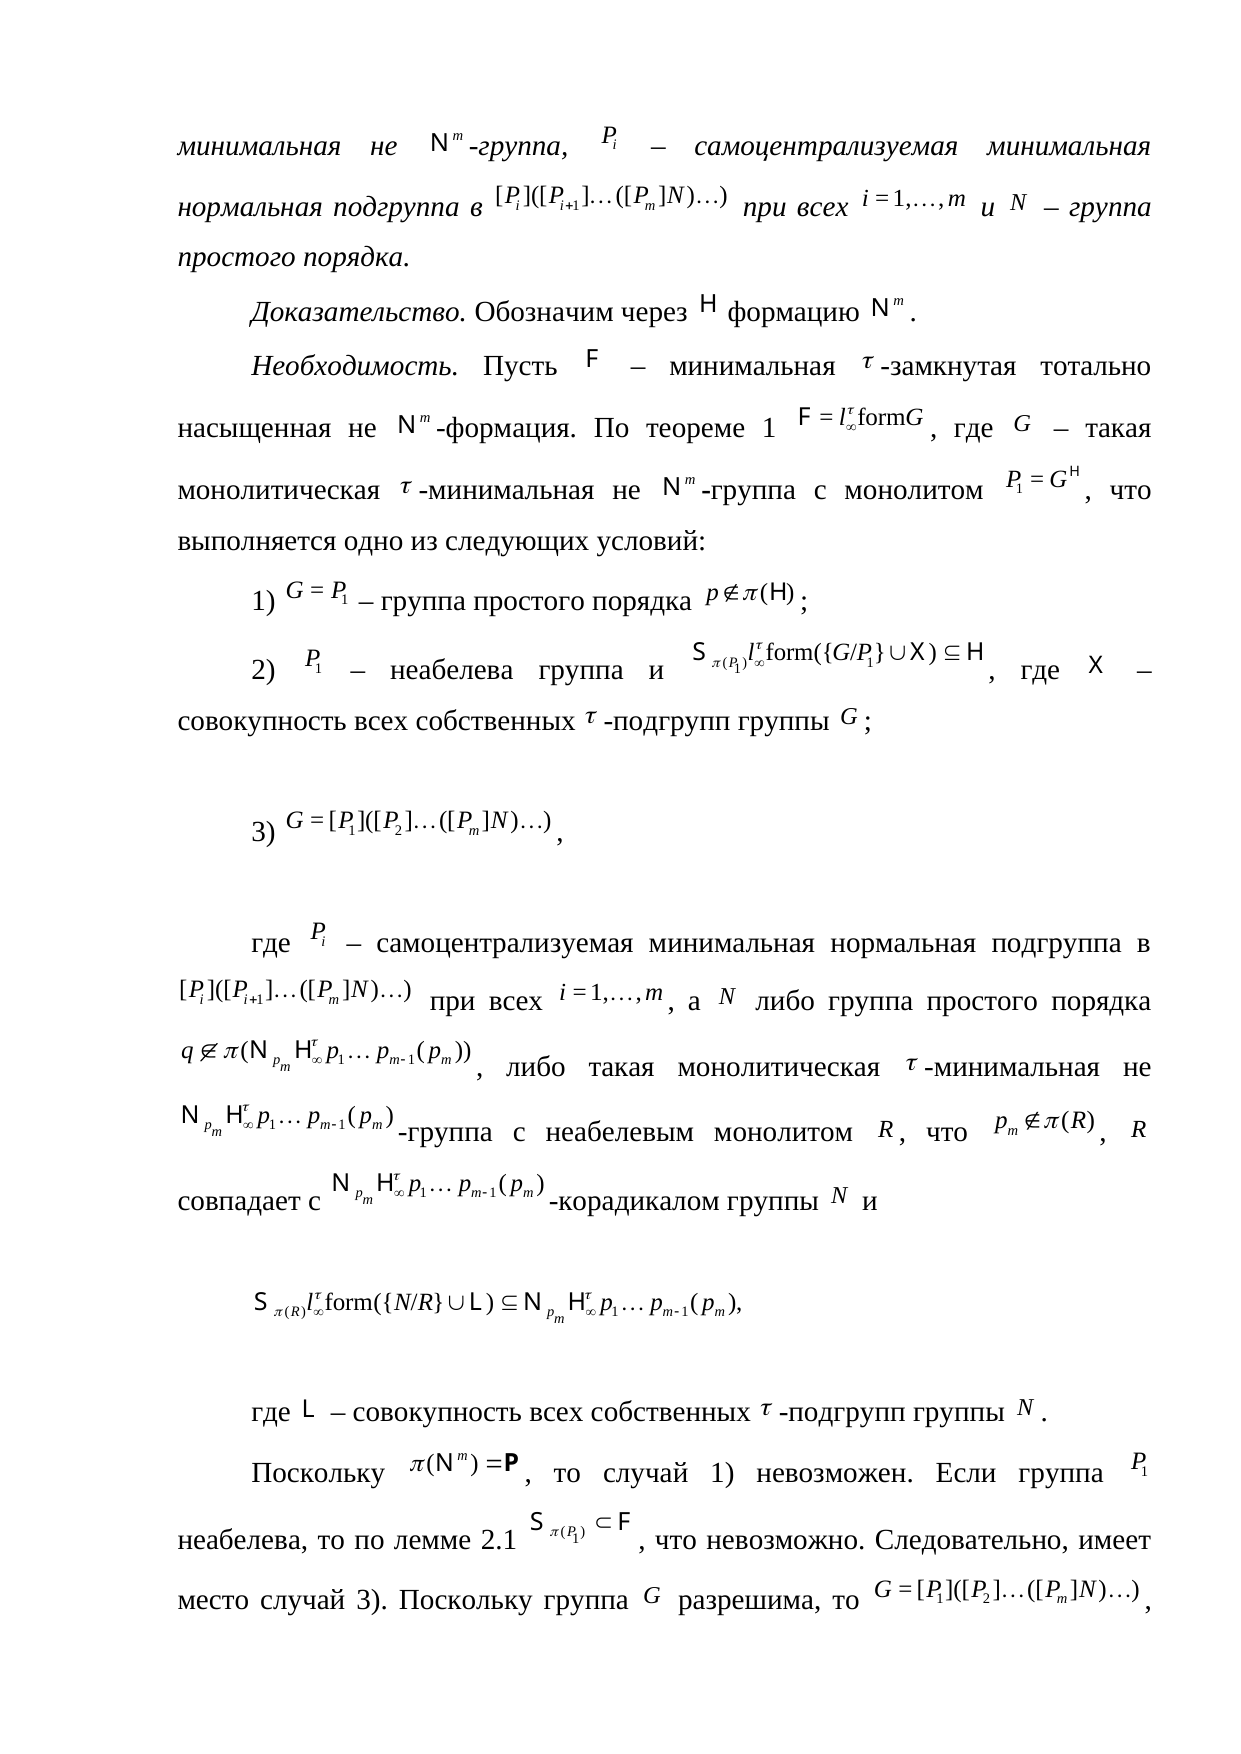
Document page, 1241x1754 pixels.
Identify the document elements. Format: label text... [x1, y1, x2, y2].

text 1) – группа простого порядка ; [177, 573, 1152, 617]
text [177, 1445, 1152, 1616]
text где – совокупность всех собственных -подгрупп группы . [177, 1393, 1152, 1428]
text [177, 118, 1152, 273]
text 2) – неабелева группа и , где – совокупность всех собственных -подгрупп группы ; [177, 634, 1152, 737]
text 3) , [177, 804, 1152, 848]
text где – самоцентрализуемая минимальная нормальная подгруппа в при всех , а либо группа простого порядка , либо такая монолитическая -минимальная не -группа с неабелевым монолитом , что , совпадает с -корадикалом группы и [177, 915, 1152, 1216]
text Необходимость. Пусть – минимальная -замкнутая тотально насыщенная не -формация. По теореме 1 , где – такая монолитическая -минимальная не -группа с монолитом , что выполняется одно из следующих условий: [177, 344, 1152, 556]
text Доказательство. Обозначим через формацию . [177, 290, 1152, 327]
